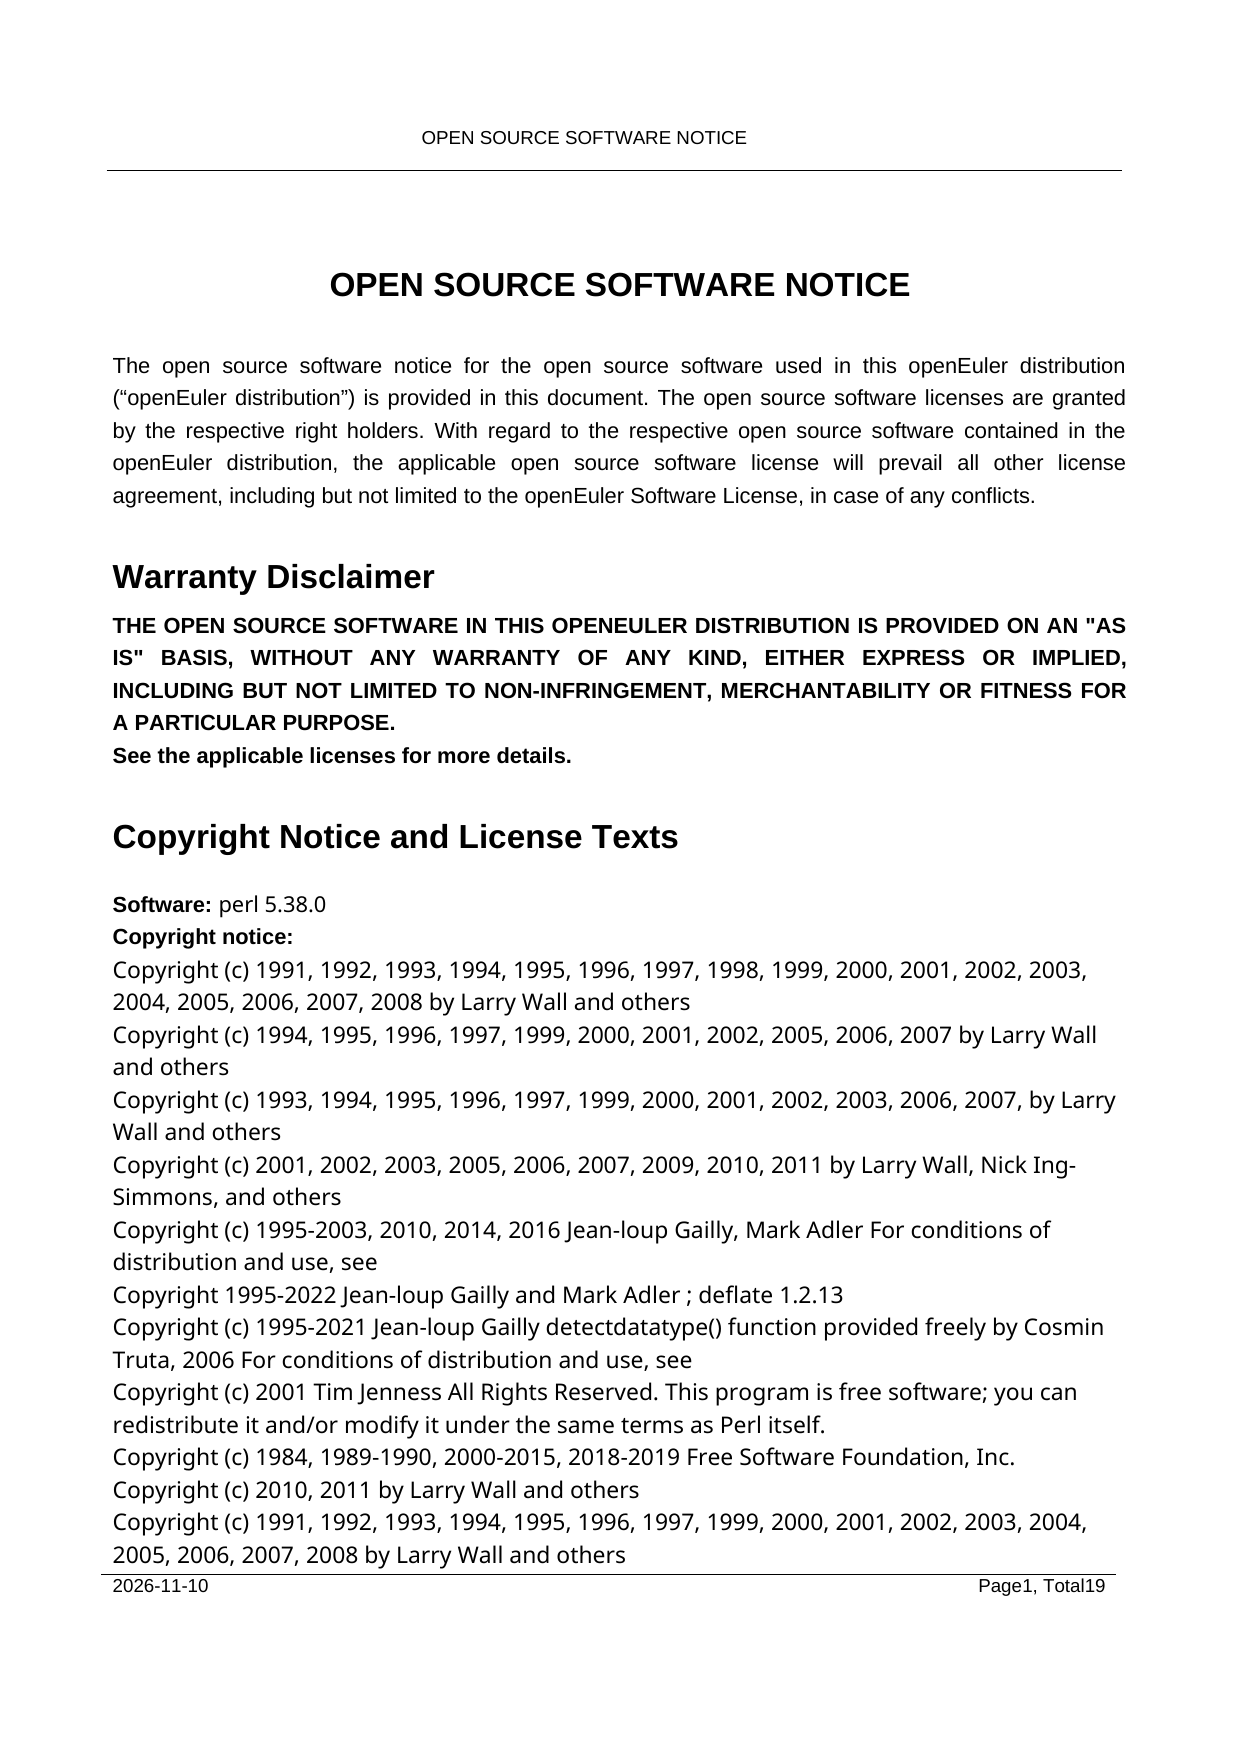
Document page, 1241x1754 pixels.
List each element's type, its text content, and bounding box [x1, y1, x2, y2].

text THE OPEN SOURCE SOFTWARE IN THIS OPENEULER DISTRIBUTION IS PROVIDED ON AN "AS IS" BASIS, WITHOUT ANY WARRANTY OF ANY KIND, EITHER EXPRESS OR IMPLIED, INCLUDING BUT NOT LIMITED TO NON-INFRINGEMENT, MERCHANTABILITY OR FITNESS FOR A PARTICULAR PURPOSE. See the applicable licenses for more details. [112, 609, 1128, 771]
text Warranty Disclaimer [112, 544, 1128, 609]
text Copyright notice: [112, 921, 1128, 953]
text Copyright Notice and License Texts [112, 804, 1128, 869]
text OPEN SOURCE SOFTWARE NOTICE [112, 251, 1128, 316]
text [112, 953, 1128, 1571]
text The open source software notice for the open source software used in this openEuler distribution (“openEuler distribution”) is provided in this document. The open source software licenses are granted by the respective right holders. With regard to the respective open source software contained in the openEuler distribution, the applicable open source software license will prevail all other license agreement, including but not limited to the openEuler Software License, in case of any conflicts. [112, 349, 1128, 511]
text Software: perl 5.38.0 [112, 888, 1128, 921]
